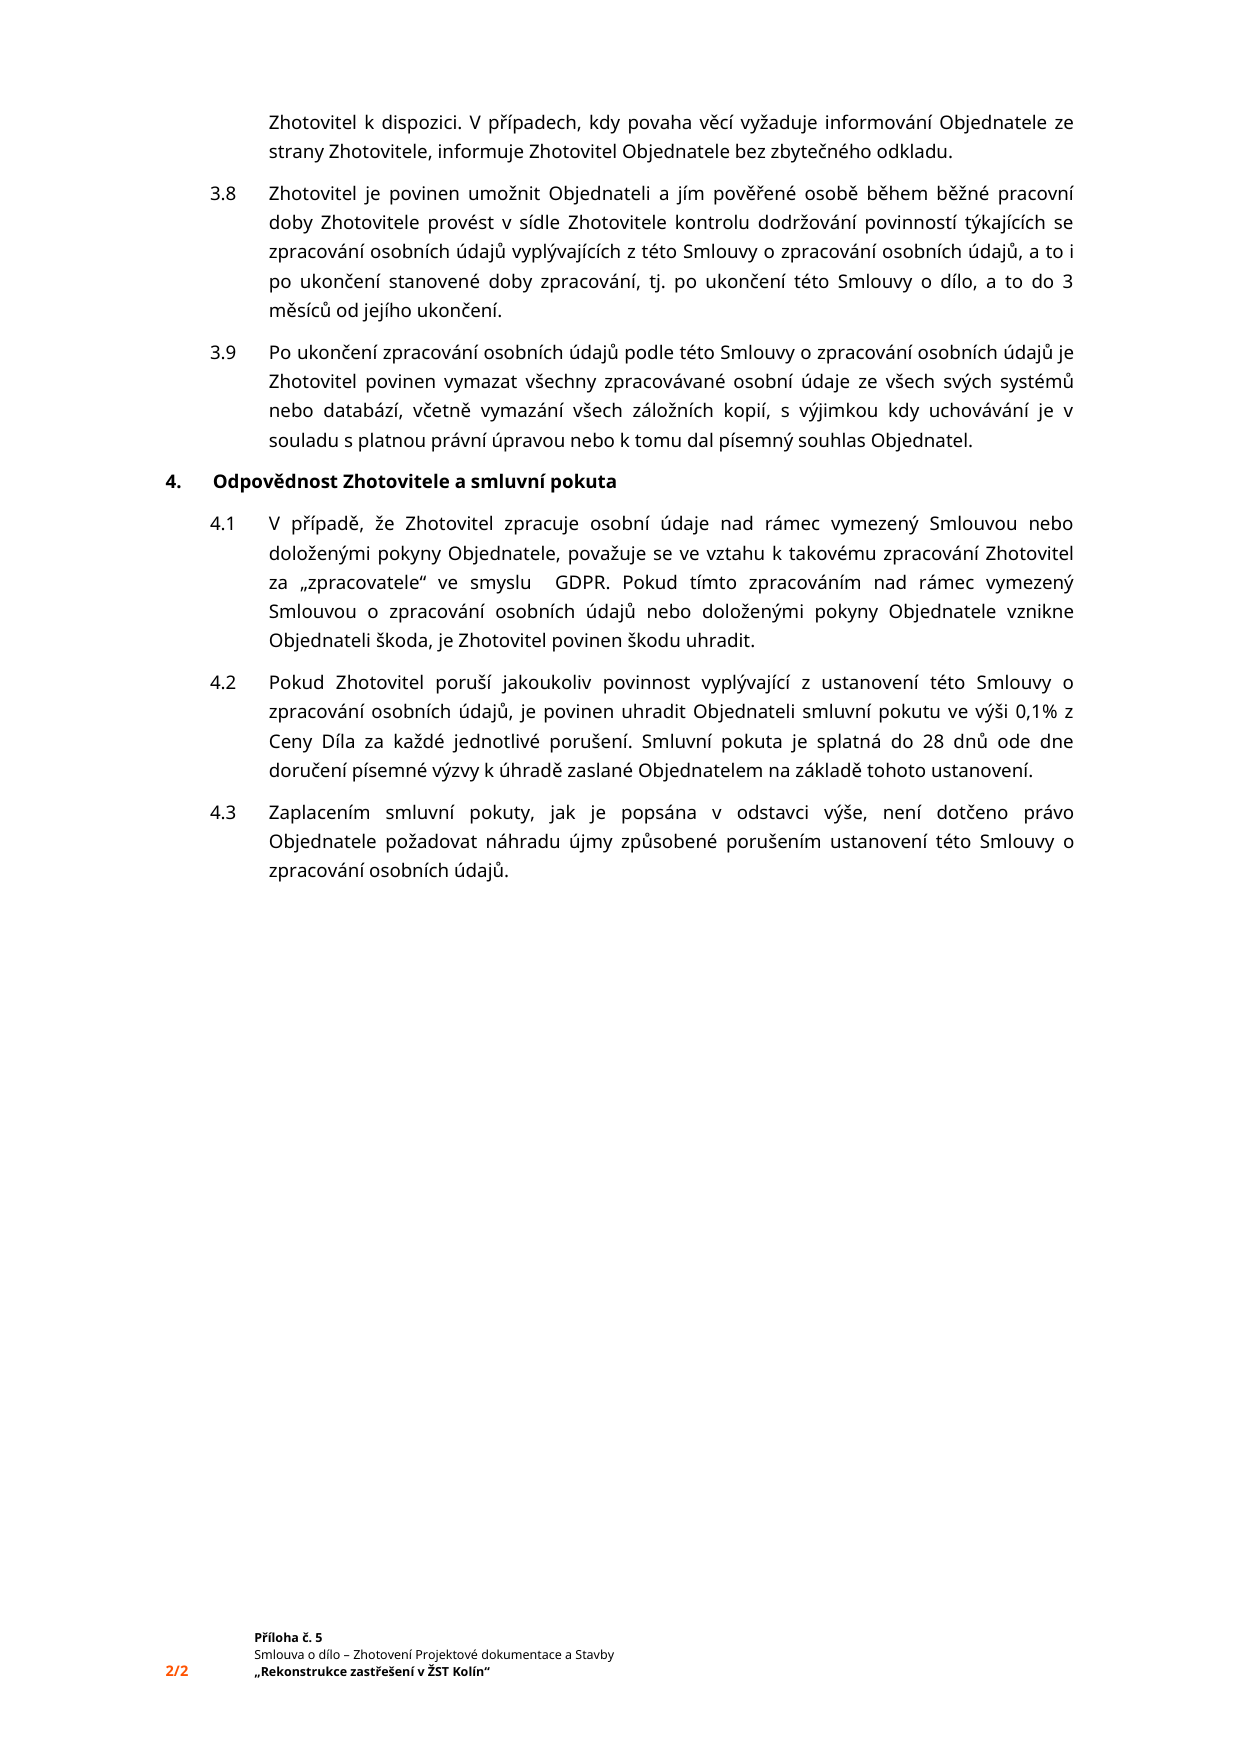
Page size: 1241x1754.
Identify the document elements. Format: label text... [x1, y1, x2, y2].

text Po ukončení zpracování osobních údajů podle této Smlouvy o zpracování osobních údajů je Zhotovitel povinen vymazat všechny zpracovávané osobní údaje ze všech svých systémů nebo databází, včetně vymazání všech záložních kopií, s výjimkou kdy uchovávání je v souladu s platnou právní úpravou nebo k tomu dal písemný souhlas Objednatel. [210, 339, 1075, 452]
text Odpovědnost Zhotovitele a smluvní pokuta [165, 469, 1075, 494]
text Pokud Zhotovitel poruší jakoukoliv povinnost vyplývající z ustanovení této Smlouvy o zpracování osobních údajů, je povinen uhradit Objednateli smluvní pokutu ve výši 0,1% z Ceny Díla za každé jednotlivé porušení. Smluvní pokuta je splatná do 28 dnů ode dne doručení písemné výzvy k úhradě zaslané Objednatelem na základě tohoto ustanovení. [210, 669, 1075, 783]
text Zaplacením smluvní pokuty, jak je popsána v odstavci výše, není dotčeno právo Objednatele požadovat náhradu újmy způsobené porušením ustanovení této Smlouvy o zpracování osobních údajů. [210, 799, 1075, 883]
text V případě, že Zhotovitel zpracuje osobní údaje nad rámec vymezený Smlouvou nebo doloženými pokyny Objednatele, považuje se ve vztahu k takovému zpracování Zhotovitel za „zpracovatele“ ve smyslu GDPR. Pokud tímto zpracováním nad rámec vymezený Smlouvou o zpracování osobních údajů nebo doloženými pokyny Objednatele vznikne Objednateli škoda, je Zhotovitel povinen škodu uhradit. [210, 511, 1075, 653]
text Zhotovitel je povinen umožnit Objednateli a jím pověřené osobě během běžné pracovní doby Zhotovitele provést v sídle Zhotovitele kontrolu dodržování povinností týkajících se zpracování osobních údajů vyplývajících z této Smlouvy o zpracování osobních údajů, a to i po ukončení stanovené doby zpracování, tj. po ukončení této Smlouvy o dílo, a to do 3 měsíců od jejího ukončení. [210, 180, 1075, 323]
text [210, 109, 1075, 164]
